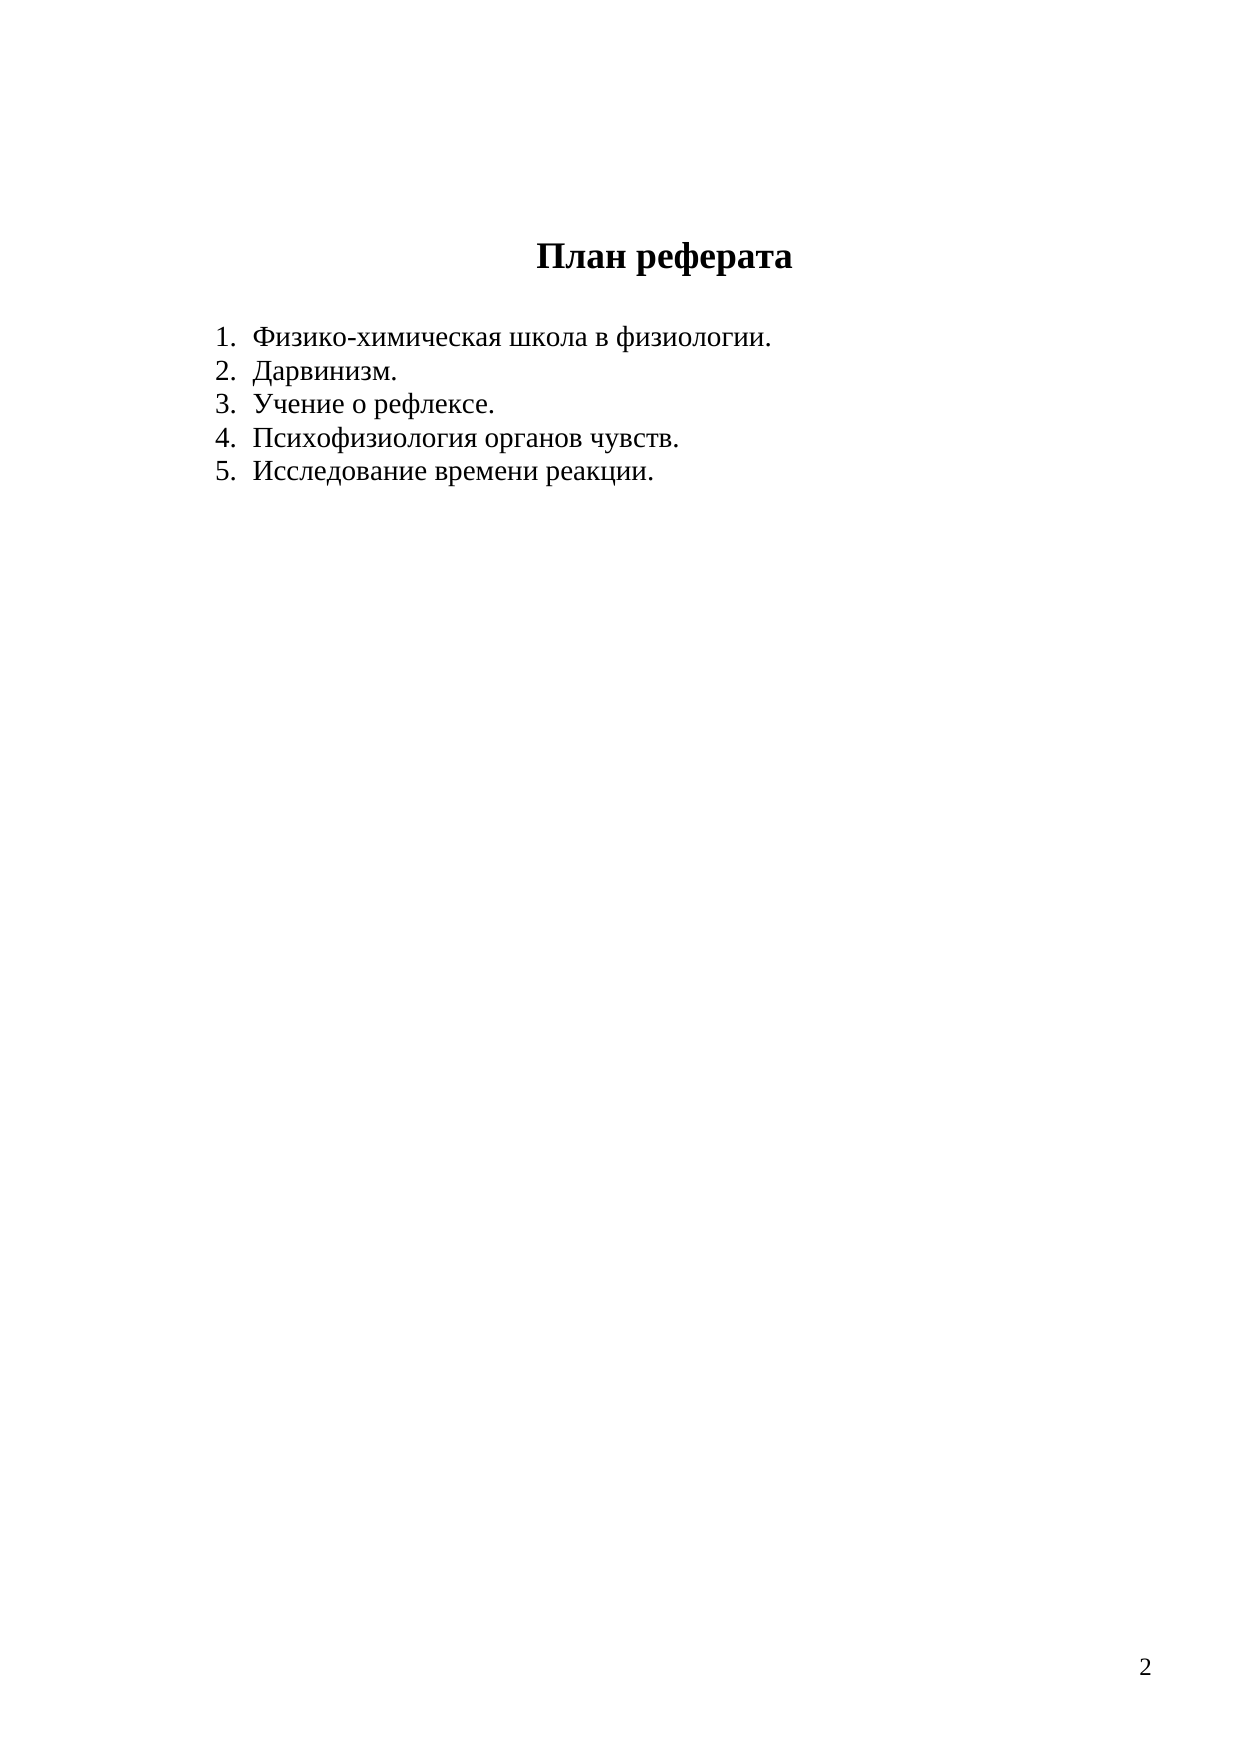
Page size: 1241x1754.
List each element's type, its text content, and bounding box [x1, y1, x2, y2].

list Психофизиология органов чувств. [215, 420, 1152, 453]
list Физико-химическая школа в физиологии. [215, 319, 1152, 353]
text План реферата [177, 233, 1152, 276]
list Исследование времени реакции. [215, 453, 1152, 487]
list Дарвинизм. [215, 353, 1152, 386]
list Учение о рефлексе. [215, 386, 1152, 420]
